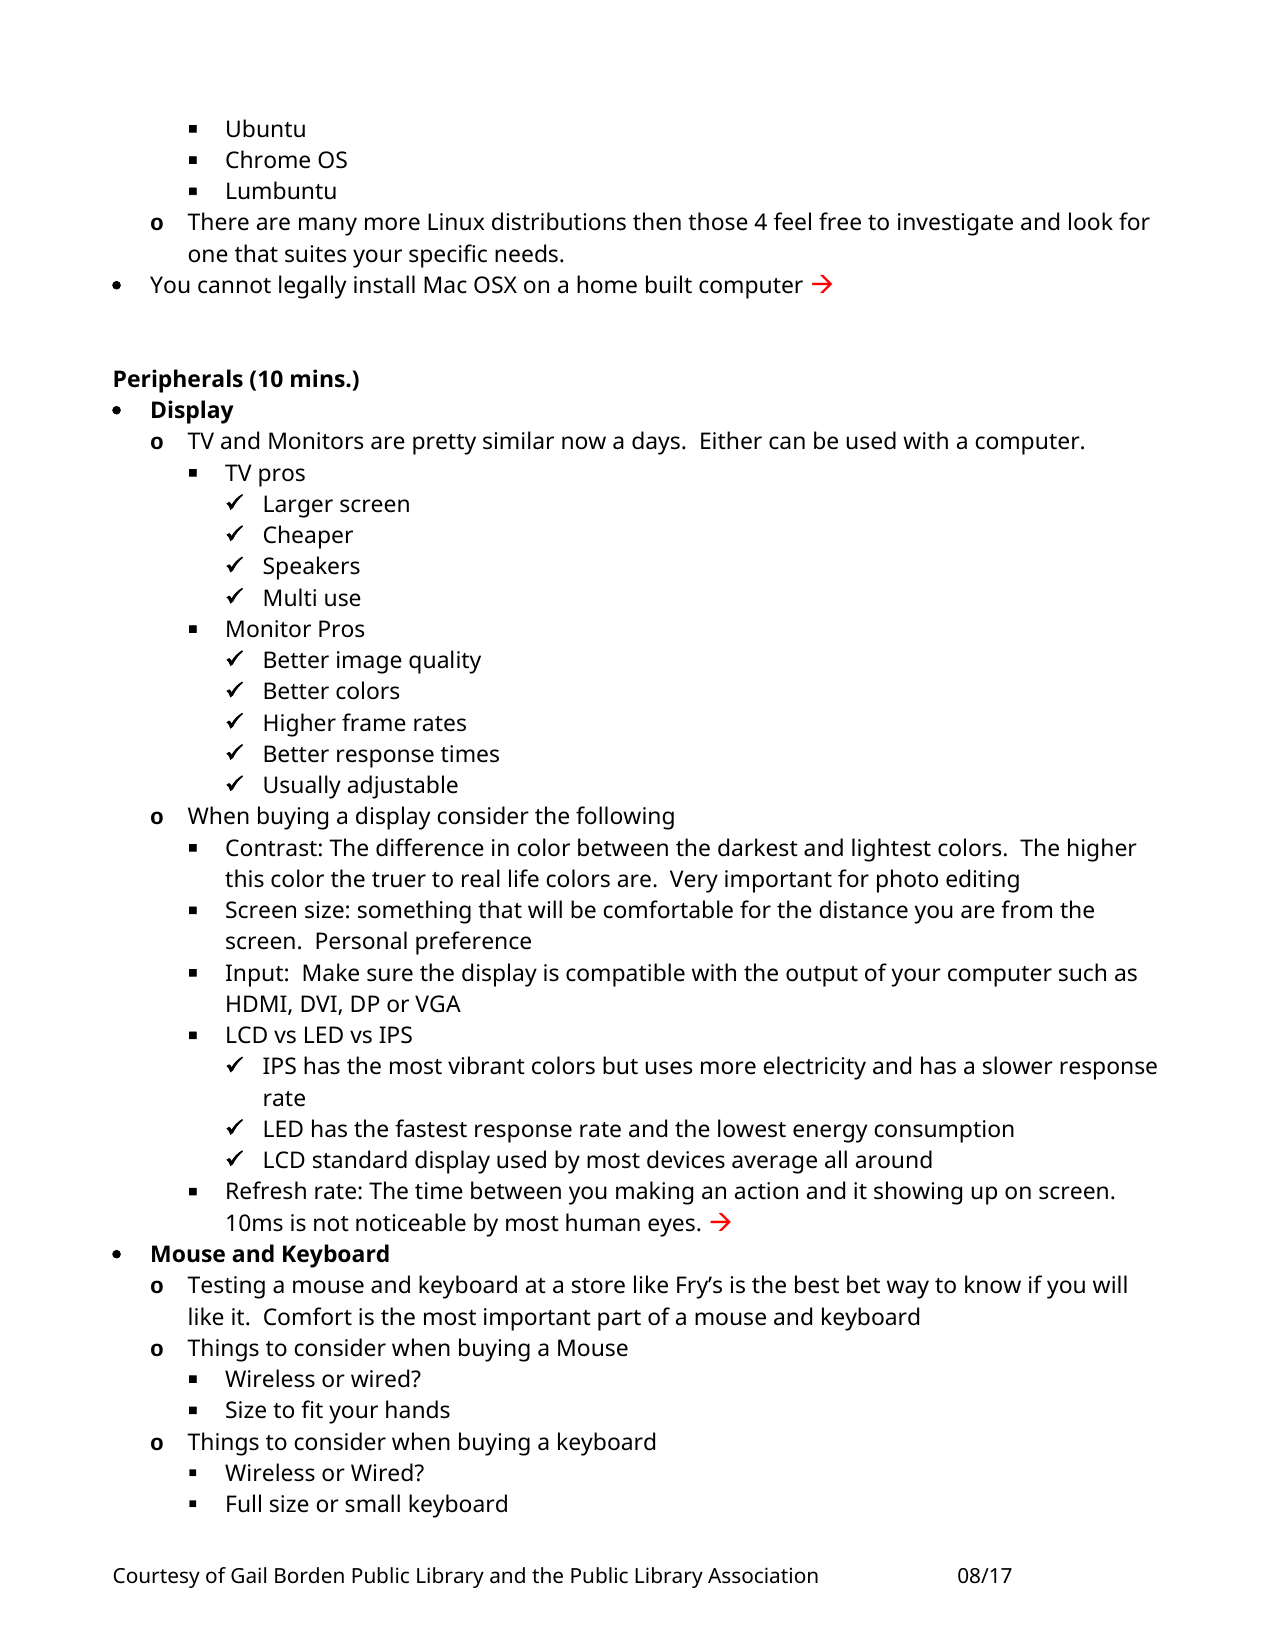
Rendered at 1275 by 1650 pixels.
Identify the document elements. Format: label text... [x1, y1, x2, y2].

list Lumbuntu [187, 175, 1162, 206]
list Testing a mouse and keyboard at a store like Fry’s is the best bet way to know if you will like it. Comfort is the most important part of a mouse and keyboard [150, 1269, 1162, 1332]
list TV pros [187, 456, 1162, 488]
list Wireless or wired? [187, 1363, 1162, 1394]
list LCD standard display used by most devices average all around [225, 1144, 1162, 1175]
list TV and Monitors are pretty similar now a days. Either can be used with a computer. [150, 425, 1162, 456]
list Screen size: something that will be comfortable for the distance you are from the screen. Personal preference [187, 894, 1162, 957]
list Full size or small keyboard [187, 1488, 1162, 1519]
list Display [112, 394, 1162, 425]
list Cheaper [225, 519, 1162, 550]
list Refresh rate: The time between you making an action and it showing up on screen. 10ms is not noticeable by most human eyes. [187, 1175, 1162, 1238]
list Multi use [225, 581, 1162, 613]
list Input: Make sure the display is compatible with the output of your computer such as HDMI, DVI, DP or VGA [187, 957, 1162, 1019]
list IPS has the most vibrant colors but uses more electricity and has a slower response rate [225, 1050, 1162, 1113]
list Speakers [225, 550, 1162, 581]
list Things to consider when buying a keyboard [150, 1426, 1162, 1457]
list Monitor Pros [187, 613, 1162, 644]
list LED has the fastest response rate and the lowest energy consumption [225, 1113, 1162, 1144]
list Better response times [225, 738, 1162, 769]
list Chrome OS [187, 144, 1162, 175]
list Larger screen [225, 488, 1162, 519]
list When buying a display consider the following [150, 800, 1162, 832]
list Better image quality [225, 644, 1162, 675]
list Usually adjustable [225, 769, 1162, 800]
list You cannot legally install Mac OSX on a home built computer [112, 269, 1162, 300]
list Better colors [225, 675, 1162, 706]
list Ubuntu [187, 112, 1162, 144]
list LCD vs LED vs IPS [187, 1019, 1162, 1050]
list Wireless or Wired? [187, 1457, 1162, 1488]
list Mouse and Keyboard [112, 1238, 1162, 1269]
list Contrast: The difference in color between the darkest and lightest colors. The higher this color the truer to real life colors are. Very important for photo editing [187, 832, 1162, 894]
list Things to consider when buying a Mouse [150, 1332, 1162, 1363]
text Peripherals (10 mins.) [112, 363, 1162, 394]
list There are many more Linux distributions then those 4 feel free to investigate and look for one that suites your specific needs. [150, 206, 1162, 269]
list Higher frame rates [225, 706, 1162, 738]
list Size to fit your hands [187, 1394, 1162, 1426]
